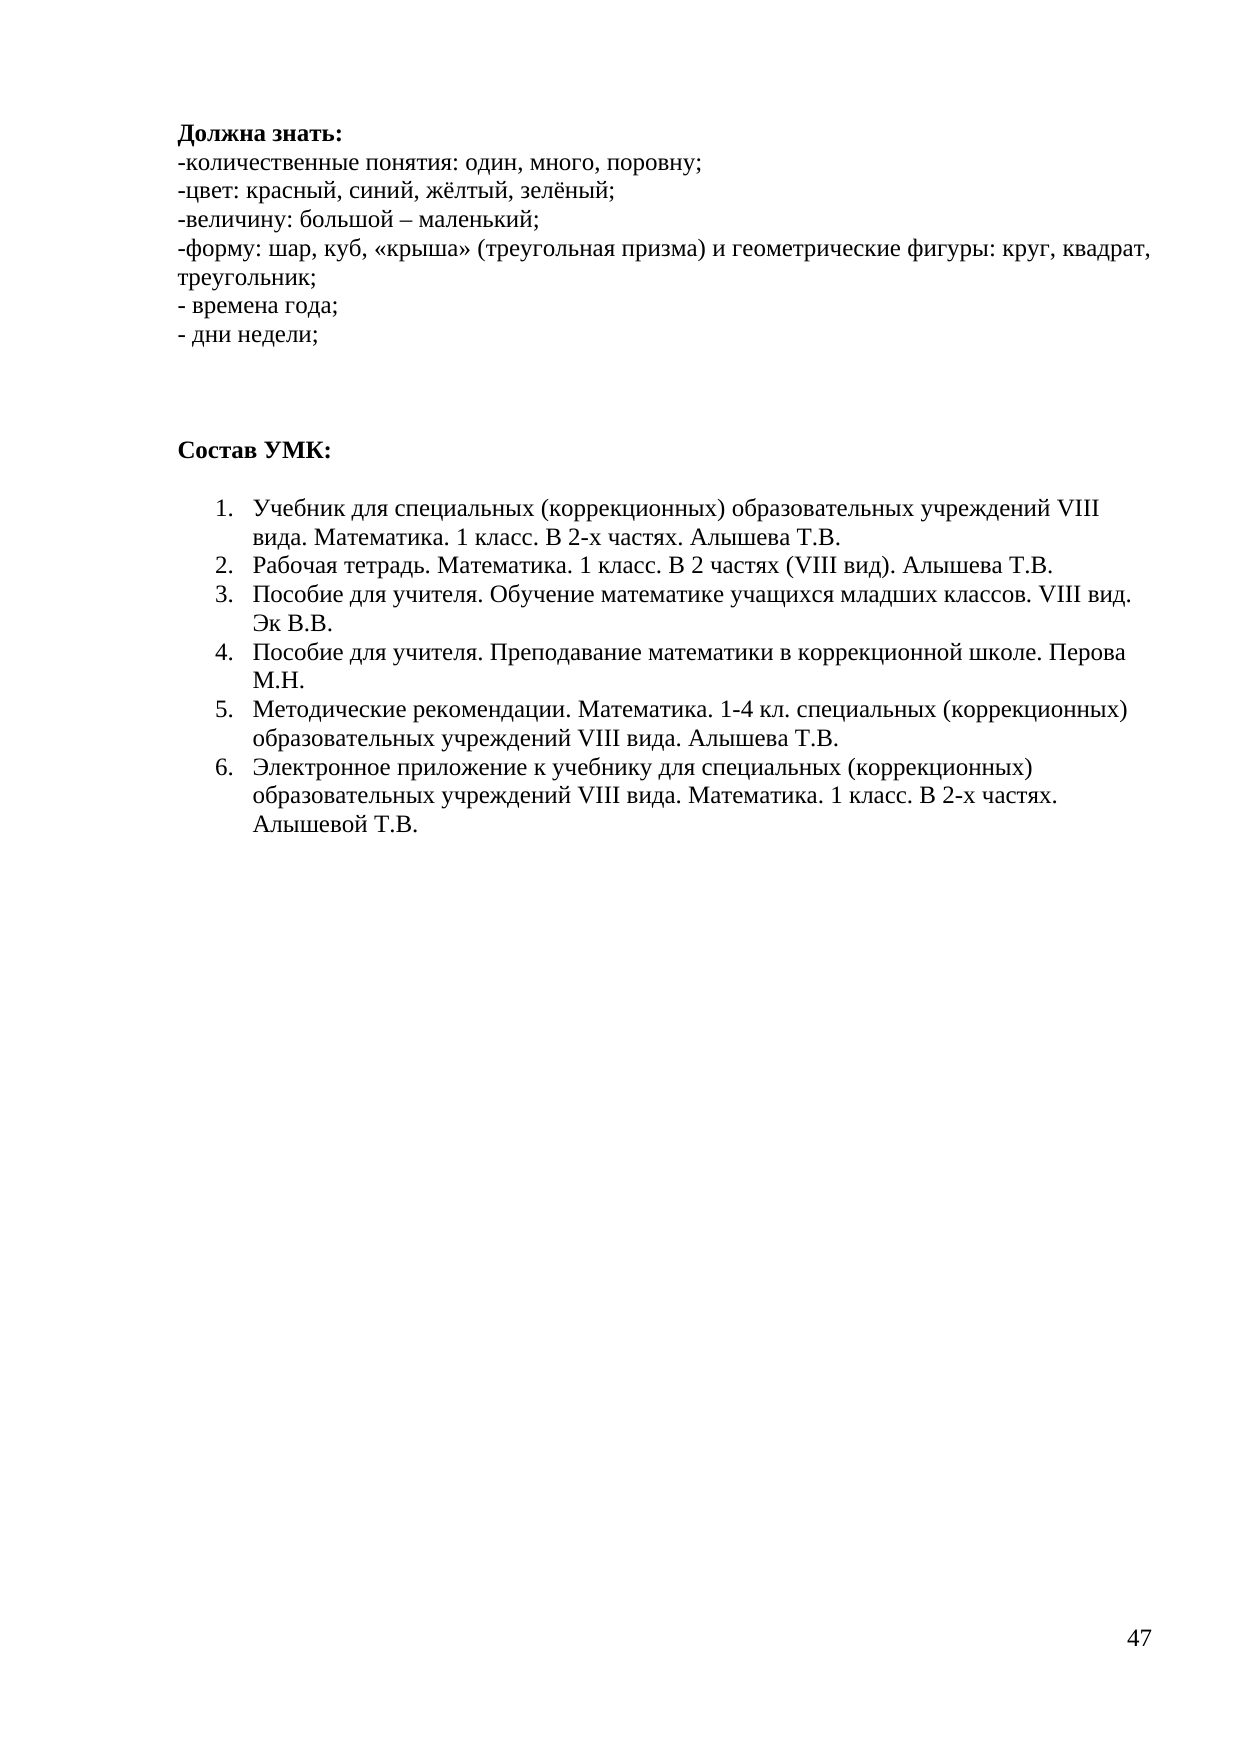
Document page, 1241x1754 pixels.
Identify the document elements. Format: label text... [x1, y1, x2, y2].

text -количественные понятия: один, много, поровну; [177, 147, 1152, 176]
text -величину: большой – маленький; [177, 204, 1152, 233]
list Методические рекомендации. Математика. 1-4 кл. специальных (коррекционных) образовательных учреждений VIII вида. Алышева Т.В. [215, 694, 1152, 752]
text Состав УМК: [177, 435, 1152, 464]
list Пособие для учителя. Обучение математике учащихся младших классов. VIII вид. Эк В.В. [215, 579, 1152, 637]
list Рабочая тетрадь. Математика. 1 класс. В 2 частях (VIII вид). Алышева Т.В. [215, 551, 1152, 579]
list Учебник для специальных (коррекционных) образовательных учреждений VIII вида. Математика. 1 класс. В 2-х частях. Алышева Т.В. [215, 493, 1152, 551]
text - дни недели; [177, 319, 1152, 348]
list Пособие для учителя. Преподавание математики в коррекционной школе. Перова М.Н. [215, 637, 1152, 694]
text Должна знать: [177, 118, 1152, 147]
text -цвет: красный, синий, жёлтый, зелёный; [177, 176, 1152, 204]
text - времена года; [177, 291, 1152, 319]
list Электронное приложение к учебнику для специальных (коррекционных) образовательных учреждений VIII вида. Математика. 1 класс. В 2-х частях. Алышевой Т.В. [215, 752, 1152, 838]
text -форму: шар, куб, «крыша» (треугольная призма) и геометрические фигуры: круг, квадрат, треугольник; [177, 233, 1152, 291]
